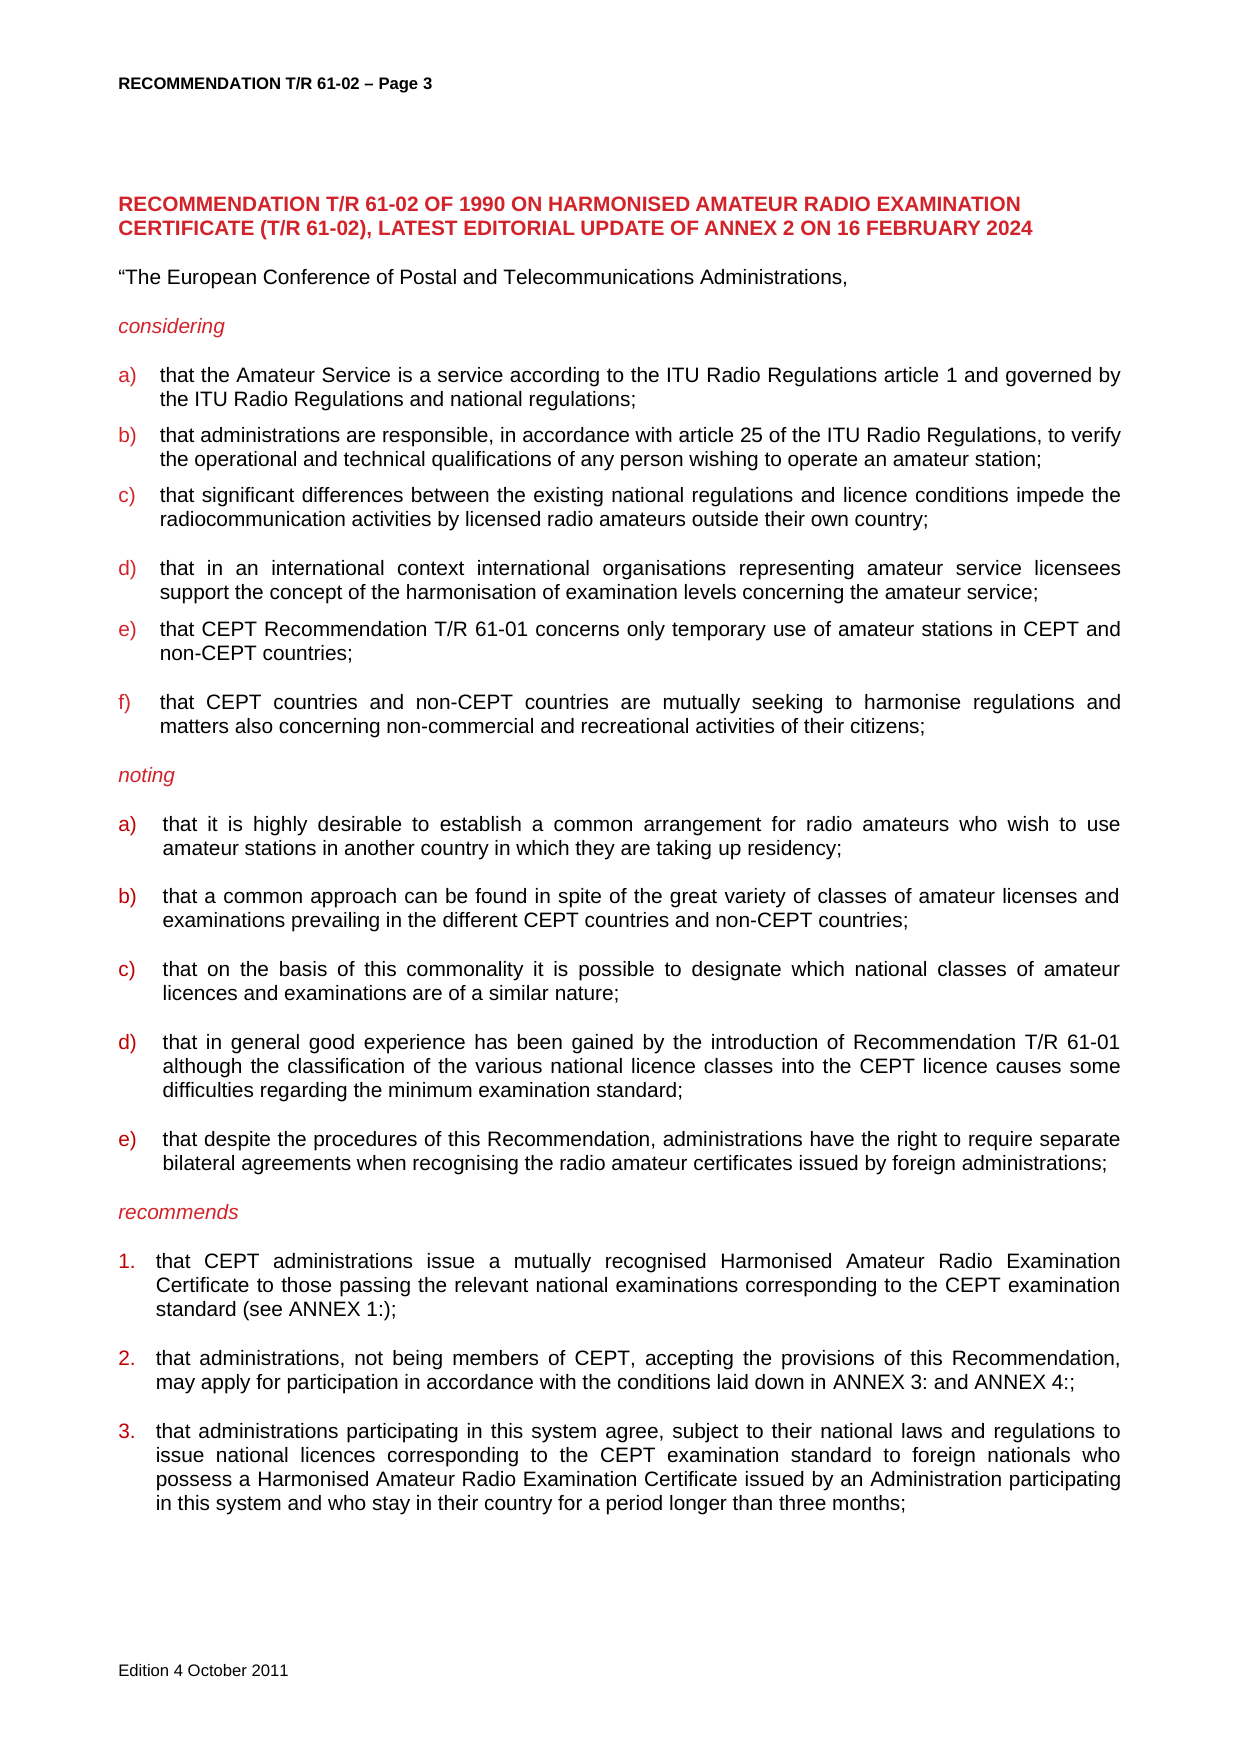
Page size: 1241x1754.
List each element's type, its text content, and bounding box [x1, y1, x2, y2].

list that administrations participating in this system agree, subject to their national laws and regulations to issue national licences corresponding to the CEPT examination standard to foreign nationals who possess a Harmonised Amateur Radio Examination Certificate issued by an Administration participating in this system and who stay in their country for a period longer than three months; [118, 1419, 1122, 1514]
list that CEPT administrations issue a mutually recognised Harmonised Amateur Radio Examination Certificate to those passing the relevant national examinations corresponding to the CEPT examination standard (see Annex 1); [118, 1249, 1122, 1321]
list that significant differences between the existing national regulations and licence conditions impede the radiocommunication activities by licensed radio amateurs outside their own country; [118, 483, 1122, 531]
subtitle recommendation T/R 61-02 of 1990 on harmonised amateur radio examination certificate (T/R 61-02), latest editorial update of annex 2 on 16 february 2024 [118, 192, 1122, 239]
text recommends [118, 1200, 1122, 1224]
list that administrations, not being members of CEPT, accepting the provisions of this Recommendation, may apply for participation in accordance with the conditions laid down in Annex 3 and Annex 4:; [118, 1346, 1122, 1394]
list noting [118, 762, 1122, 786]
list that in general good experience has been gained by the introduction of Recommendation T/R 61-01 although the classification of the various national licence classes into the CEPT licence causes some difficulties regarding the minimum examination standard; [118, 1030, 1122, 1102]
list that in an international context international organisations representing amateur service licensees support the concept of the harmonisation of examination levels concerning the amateur service; [118, 556, 1122, 604]
text “The European Conference of Postal and Telecommunications Administrations, [118, 264, 1122, 288]
list that CEPT countries and non-CEPT countries are mutually seeking to harmonise regulations and matters also concerning non-commercial and recreational activities of their citizens; [118, 689, 1122, 737]
list that administrations are responsible, in accordance with article 25 of the ITU Radio Regulations, to verify the operational and technical qualifications of any person wishing to operate an amateur station; [118, 423, 1122, 471]
list that on the basis of this commonality it is possible to designate which national classes of amateur licences and examinations are of a similar nature; [118, 957, 1122, 1005]
list that CEPT Recommendation T/R 61-01 concerns only temporary use of amateur stations in CEPT and non-CEPT countries; [118, 617, 1122, 664]
list that the Amateur Service is a service according to the ITU Radio Regulations article 1 and governed by the ITU Radio Regulations and national regulations; [118, 362, 1122, 410]
list that despite the procedures of this Recommendation, administrations have the right to require separate bilateral agreements when recognising the radio amateur certificates issued by foreign administrations; [118, 1127, 1122, 1175]
list that a common approach can be found in spite of the great variety of classes of amateur licenses and examinations prevailing in the different CEPT countries and non-CEPT countries; [118, 884, 1122, 932]
text considering [118, 313, 1122, 337]
list that it is highly desirable to establish a common arrangement for radio amateurs who wish to use amateur stations in another country in which they are taking up residency; [118, 811, 1122, 859]
